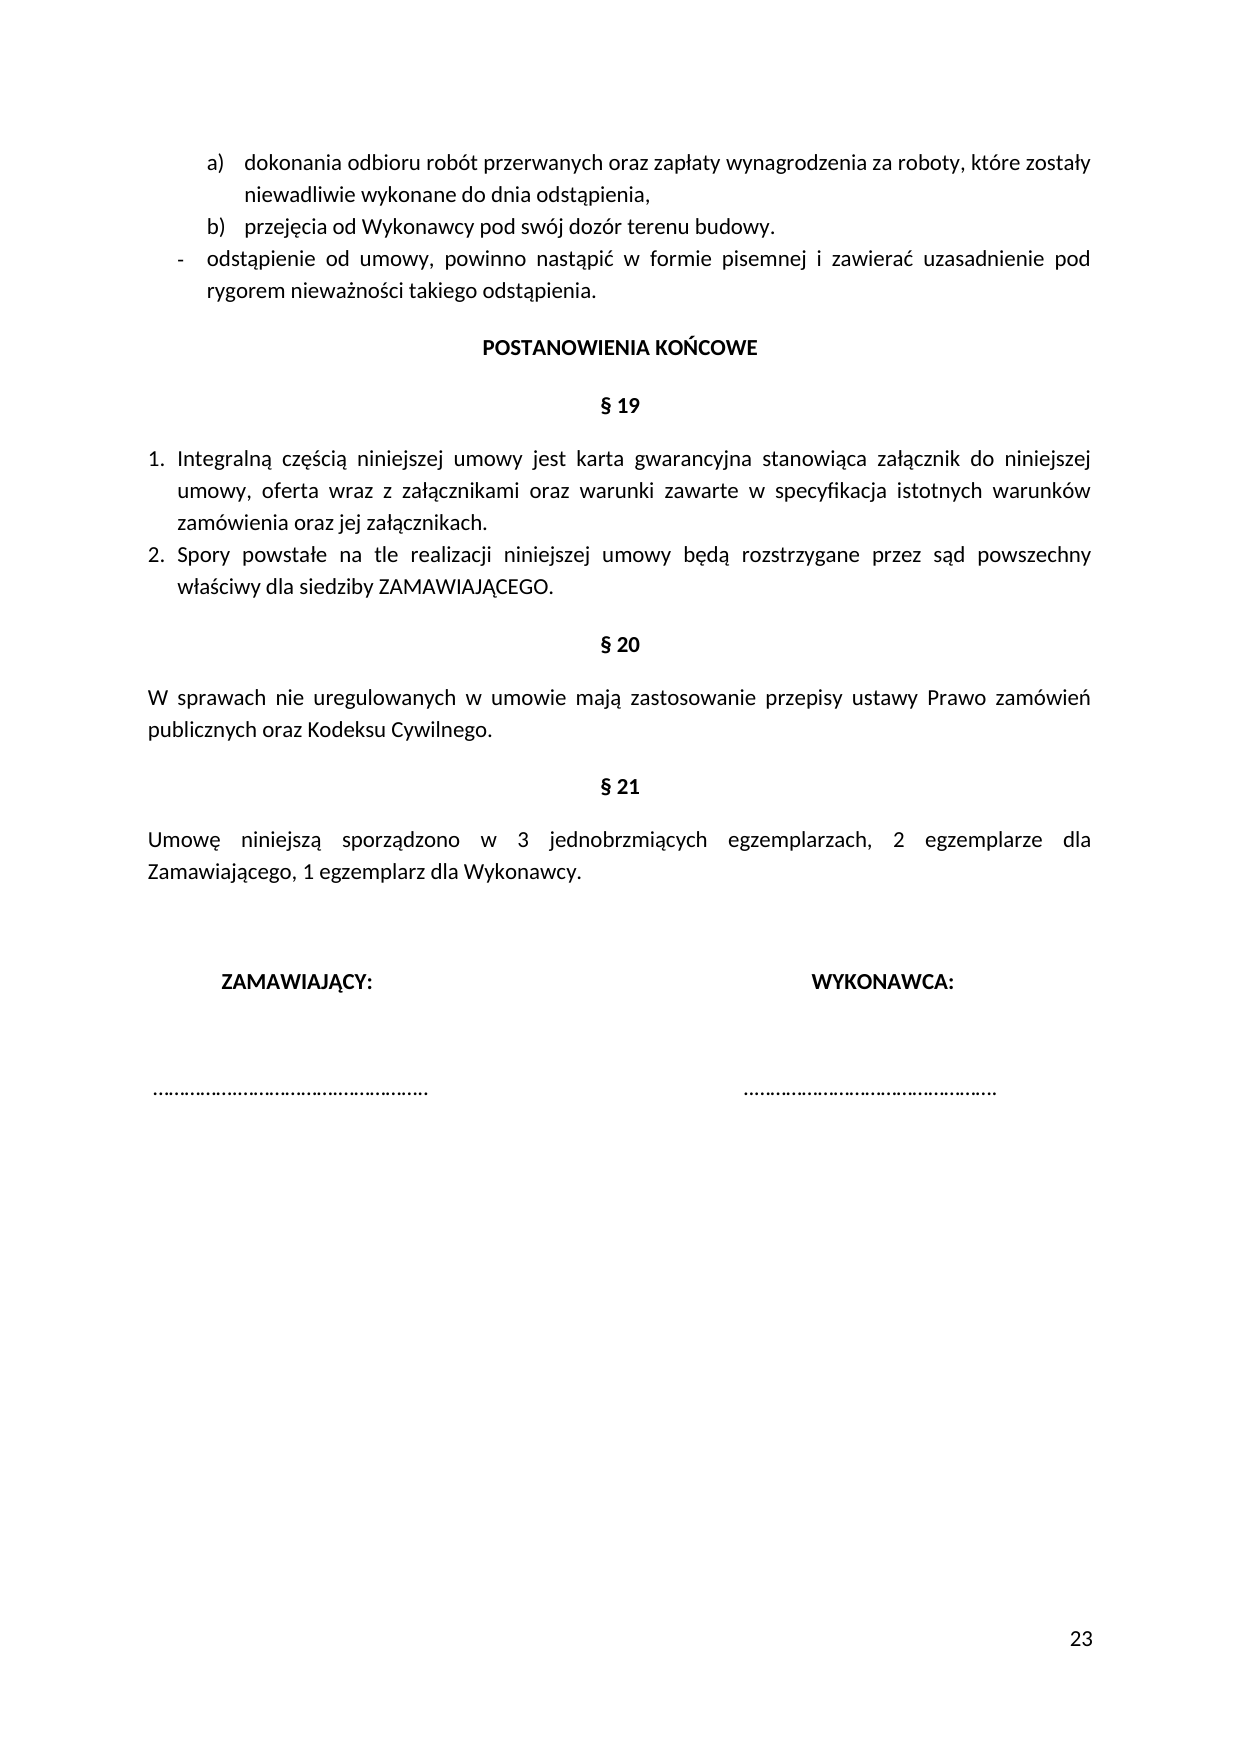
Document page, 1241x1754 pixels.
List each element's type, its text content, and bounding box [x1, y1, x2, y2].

list odstąpienie od umowy, powinno nastąpić w formie pisemnej i zawierać uzasadnienie pod rygorem nieważności takiego odstąpienia. [177, 244, 1093, 304]
text POSTANOWIENIA KOŃCOWE [148, 333, 1093, 362]
list dokonania odbioru robót przerwanych oraz zapłaty wynagrodzenia za roboty, które zostały niewadliwie wykonane do dnia odstąpienia, [207, 148, 1093, 208]
list Integralną częścią niniejszej umowy jest karta gwarancyjna stanowiąca załącznik do niniejszej umowy, oferta wraz z załącznikami oraz warunki zawarte w specyfikacja istotnych warunków zamówienia oraz jej załącznikach. [148, 444, 1093, 536]
text …………….……………….…………….. ..………………………………………. [148, 1073, 1093, 1102]
text § 20 [148, 630, 1093, 658]
text Umowę niniejszą sporządzono w 3 jednobrzmiących egzemplarzach, 2 egzemplarze dla Zamawiającego, 1 egzemplarz dla Wykonawcy. [148, 825, 1093, 885]
text § 21 [148, 772, 1093, 800]
text § 19 [148, 391, 1093, 419]
text ZAMAWIAJĄCY: WYKONAWCA: [148, 967, 1093, 996]
text W sprawach nie uregulowanych w umowie mają zastosowanie przepisy ustawy Prawo zamówień publicznych oraz Kodeksu Cywilnego. [148, 683, 1093, 743]
list przejęcia od Wykonawcy pod swój dozór terenu budowy. [207, 212, 1093, 240]
list Spory powstałe na tle realizacji niniejszej umowy będą rozstrzygane przez sąd powszechny właściwy dla siedziby ZAMAWIAJĄCEGO. [148, 540, 1093, 601]
